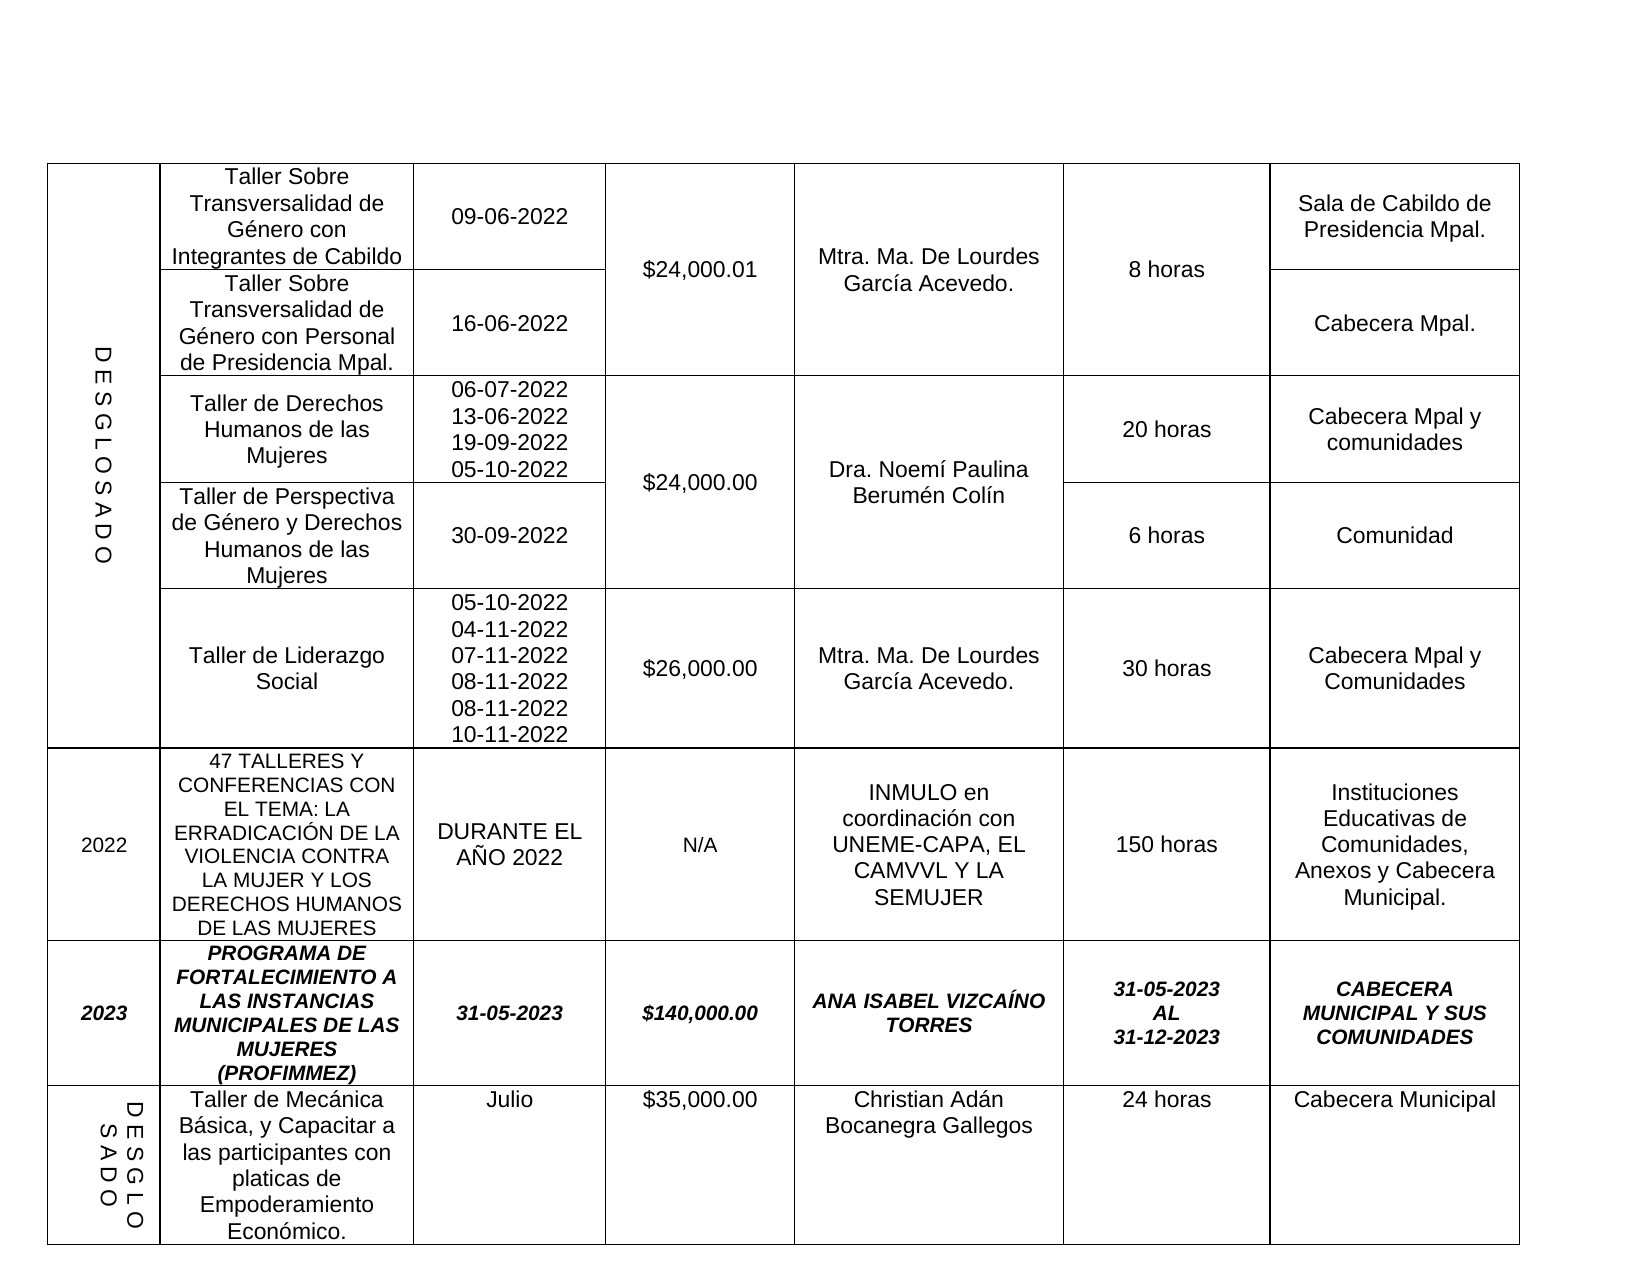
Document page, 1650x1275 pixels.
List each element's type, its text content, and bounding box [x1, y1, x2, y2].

table_cell Mtra. Ma. De Lourdes García Acevedo. [795, 164, 1063, 375]
table_cell 30 horas [1064, 589, 1269, 747]
table_cell $35,000.00 [606, 1086, 794, 1244]
table_cell 8 horas [1064, 164, 1269, 375]
table_cell 2022 [48, 749, 159, 940]
table_cell PROGRAMA DE FORTALECIMIENTO A LAS INSTANCIAS MUNICIPALES DE LAS MUJERES (PROFIMMEZ) [161, 941, 413, 1085]
table_cell Taller de Mecánica Básica, y Capacitar a las participantes con platicas de Empoderamiento Económico. [161, 1086, 413, 1244]
table_cell Cabecera Mpal y comunidades [1271, 376, 1519, 482]
table_cell 24 horas [1064, 1086, 1269, 1244]
table_cell Cabecera Mpal. [1271, 270, 1519, 375]
table_cell Christian Adán Bocanegra Gallegos [795, 1086, 1063, 1244]
table_cell Taller de Perspectiva de Género y Derechos Humanos de las Mujeres [161, 483, 413, 588]
table_cell 16-06-2022 [414, 270, 605, 375]
table_cell DURANTE EL AÑO 2022 [414, 749, 605, 940]
table_cell Taller de Derechos Humanos de las Mujeres [161, 376, 413, 482]
table_cell Instituciones Educativas de Comunidades, Anexos y Cabecera Municipal. [1271, 749, 1519, 940]
table_cell 31-05-2023 [414, 941, 605, 1085]
table_cell 20 horas [1064, 376, 1269, 482]
table_cell Taller Sobre Transversalidad de Género con Integrantes de Cabildo [161, 164, 413, 269]
table_cell Julio [414, 1086, 605, 1244]
table_cell $140,000.00 [606, 941, 794, 1085]
table_cell Comunidad [1271, 483, 1519, 588]
table_cell 09-06-2022 [414, 164, 605, 269]
table_cell D E S G L O S A D O [48, 164, 159, 747]
table_cell $24,000.01 [606, 164, 794, 375]
table_cell Taller de Liderazgo Social [161, 589, 413, 747]
table_cell 47 TALLERES Y CONFERENCIAS CON EL TEMA: LA ERRADICACIÓN DE LA VIOLENCIA CONTRA LA MUJER Y LOS DERECHOS HUMANOS DE LAS MUJERES [161, 749, 413, 940]
table_cell 05-10-2022 04-11-2022 07-11-2022 08-11-2022 08-11-2022 10-11-2022 [414, 589, 605, 747]
table_cell Cabecera Municipal [1271, 1086, 1519, 1244]
table_cell Mtra. Ma. De Lourdes García Acevedo. [795, 589, 1063, 747]
table_cell 150 horas [1064, 749, 1269, 940]
table_cell N/A [606, 749, 794, 940]
table_cell Sala de Cabildo de Presidencia Mpal. [1271, 164, 1519, 269]
table_cell $24,000.00 [606, 376, 794, 588]
table_cell $26,000.00 [606, 589, 794, 747]
table_cell CABECERA MUNICIPAL Y SUS COMUNIDADES [1271, 941, 1519, 1085]
table_cell D E S G L O S A D O [48, 1086, 159, 1244]
table_cell Cabecera Mpal y Comunidades [1271, 589, 1519, 747]
table_cell INMULO en coordinación con UNEME-CAPA, EL CAMVVL Y LA SEMUJER [795, 749, 1063, 940]
table_cell ANA ISABEL VIZCAÍNO TORRES [795, 941, 1063, 1085]
table_cell 2023 [48, 941, 159, 1085]
table_cell Dra. Noemí Paulina Berumén Colín [795, 376, 1063, 588]
table_cell 6 horas [1064, 483, 1269, 588]
table_cell 06-07-2022 13-06-2022 19-09-2022 05-10-2022 [414, 376, 605, 482]
table_cell 31-05-2023 AL 31-12-2023 [1064, 941, 1269, 1085]
table_cell Taller Sobre Transversalidad de Género con Personal de Presidencia Mpal. [161, 270, 413, 375]
table_cell 30-09-2022 [414, 483, 605, 588]
